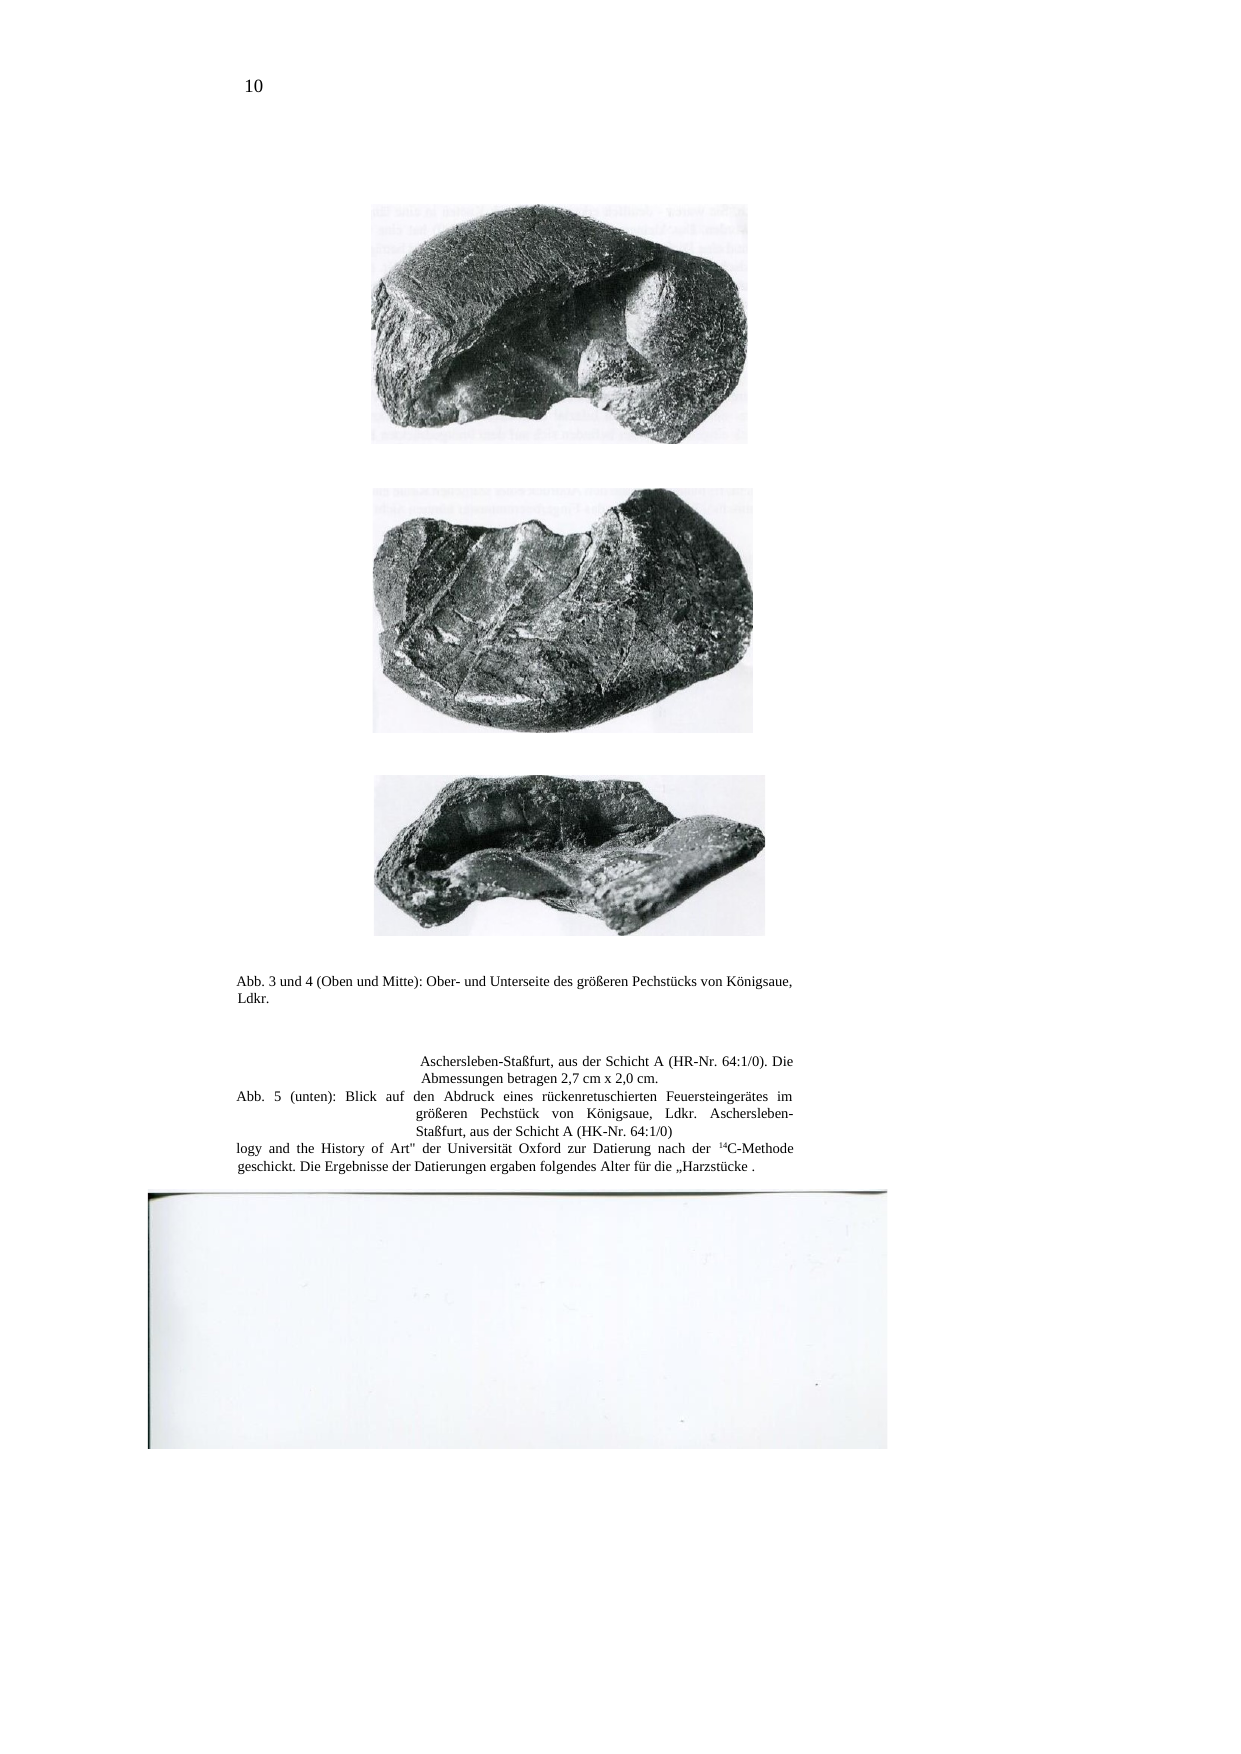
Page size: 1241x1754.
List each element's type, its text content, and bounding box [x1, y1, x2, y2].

text Abb. 5 (unten): Blick auf den Abdruck eines rückenretuschierten Feuersteingerätes im größeren Pechstück von Königsaue, Ldkr. Aschersleben-Staßfurt, aus der Schicht A (HK-Nr. 64:1/0) [236, 1088, 793, 1139]
text Aschersleben-Staßfurt, aus der Schicht A (HR-Nr. 64:1/0). Die Abmessungen betragen 2,7 cm x 2,0 cm. [420, 1053, 793, 1087]
picture [373, 775, 765, 936]
picture [371, 204, 748, 444]
text Abb. 3 und 4 (Oben und Mitte): Ober- und Unterseite des größeren Pechstücks von Königsaue, Ldkr. [236, 972, 793, 1007]
text logy and the History of Art" der Universität Oxford zur Datierung nach der 14C-Methode geschickt. Die Ergebnisse der Datierungen ergaben folgendes Alter für die „Harzstücke . [236, 1140, 793, 1174]
picture [147, 1189, 888, 1449]
picture [372, 488, 753, 733]
